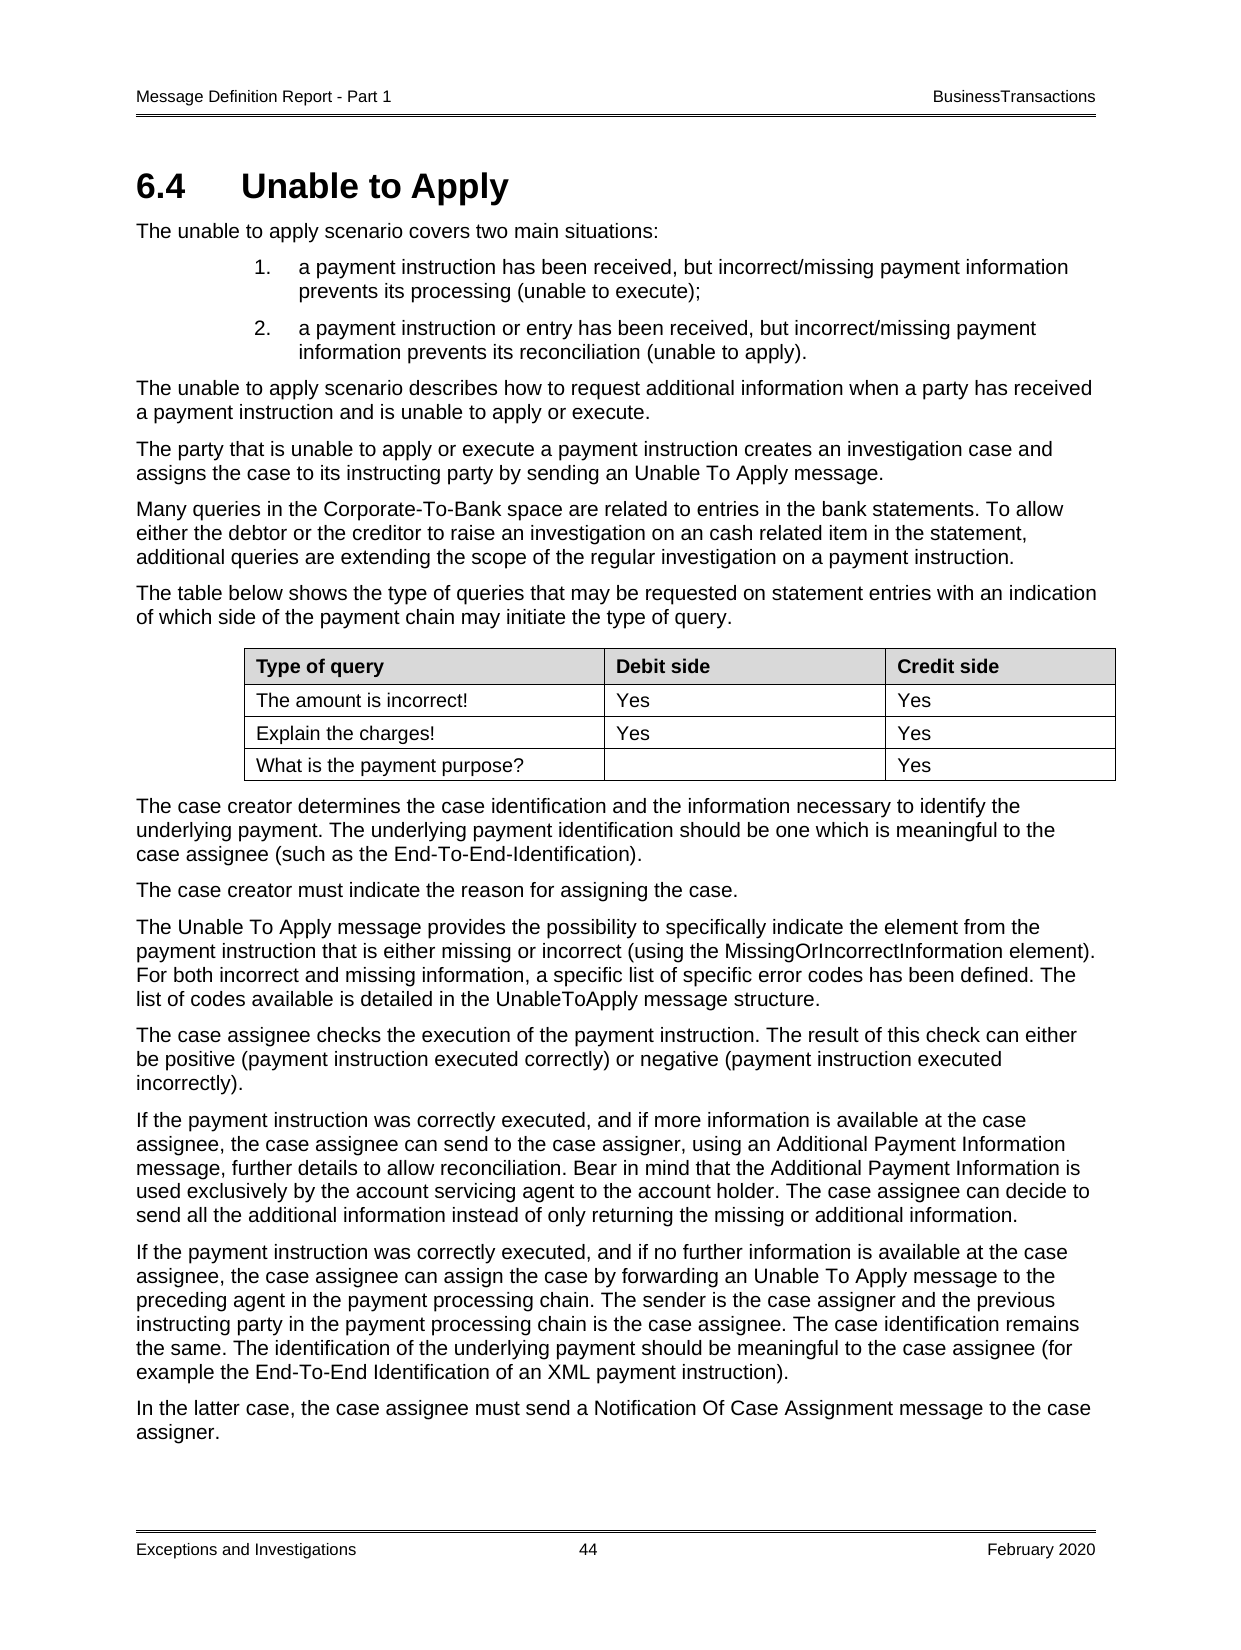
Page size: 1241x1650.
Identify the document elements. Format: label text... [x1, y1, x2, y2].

text In the latter case, the case assignee must send a Notification Of Case Assignment message to the case assigner. [136, 1396, 1104, 1444]
subtitle Unable to Apply [136, 166, 1104, 206]
list a payment instruction has been received, but incorrect/missing payment information prevents its processing (unable to execute); [254, 255, 1104, 303]
table_header Type of query [245, 649, 604, 684]
table_cell Yes [605, 685, 885, 716]
text Many queries in the Corporate-To-Bank space are related to entries in the bank statements. To allow either the debtor or the creditor to raise an investigation on an cash related item in the statement, additional queries are extending the scope of the regular investigation on a payment instruction. [136, 497, 1104, 569]
table_cell Yes [605, 717, 885, 748]
list a payment instruction or entry has been received, but incorrect/missing payment information prevents its reconciliation (unable to apply). [254, 316, 1104, 363]
table_header Debit side [605, 649, 885, 684]
text If the payment instruction was correctly executed, and if no further information is available at the case assignee, the case assignee can assign the case by forwarding an Unable To Apply message to the preceding agent in the payment processing chain. The sender is the case assigner and the previous instructing party in the payment processing chain is the case assignee. The case identification remains the same. The identification of the underlying payment should be meaningful to the case assignee (for example the End-To-End Identification of an XML payment instruction). [136, 1240, 1104, 1383]
table_cell What is the payment purpose? [245, 749, 604, 780]
table_cell Explain the charges! [245, 717, 604, 748]
text The case assignee checks the execution of the payment instruction. The result of this check can either be positive (payment instruction executed correctly) or negative (payment instruction executed incorrectly). [136, 1023, 1104, 1095]
text The table below shows the type of queries that may be requested on statement entries with an indication of which side of the payment chain may initiate the type of query. [136, 581, 1104, 629]
text The unable to apply scenario covers two main situations: [136, 219, 1104, 243]
text The unable to apply scenario describes how to request additional information when a party has received a payment instruction and is unable to apply or execute. [136, 376, 1104, 424]
table_cell Yes [886, 749, 1115, 780]
table_cell [605, 749, 885, 780]
text The case creator must indicate the reason for assigning the case. [136, 878, 1104, 902]
text If the payment instruction was correctly executed, and if more information is available at the case assignee, the case assignee can send to the case assigner, using an Additional Payment Information message, further details to allow reconciliation. Bear in mind that the Additional Payment Information is used exclusively by the account servicing agent to the account holder. The case assignee can decide to send all the additional information instead of only returning the missing or additional information. [136, 1107, 1104, 1227]
text The case creator determines the case identification and the information necessary to identify the underlying payment. The underlying payment identification should be one which is meaningful to the case assignee (such as the End-To-End-Identification). [136, 794, 1104, 866]
text The Unable To Apply message provides the possibility to specifically indicate the element from the payment instruction that is either missing or incorrect (using the MissingOrIncorrectInformation element). For both incorrect and missing information, a specific list of specific error codes has been defined. The list of codes available is detailed in the UnableToApply message structure. [136, 915, 1104, 1011]
text The party that is unable to apply or execute a payment instruction creates an investigation case and assigns the case to its instructing party by sending an Unable To Apply message. [136, 436, 1104, 484]
table_cell Yes [886, 717, 1115, 748]
table_header Credit side [886, 649, 1115, 684]
table_cell Yes [886, 685, 1115, 716]
table_cell The amount is incorrect! [245, 685, 604, 716]
